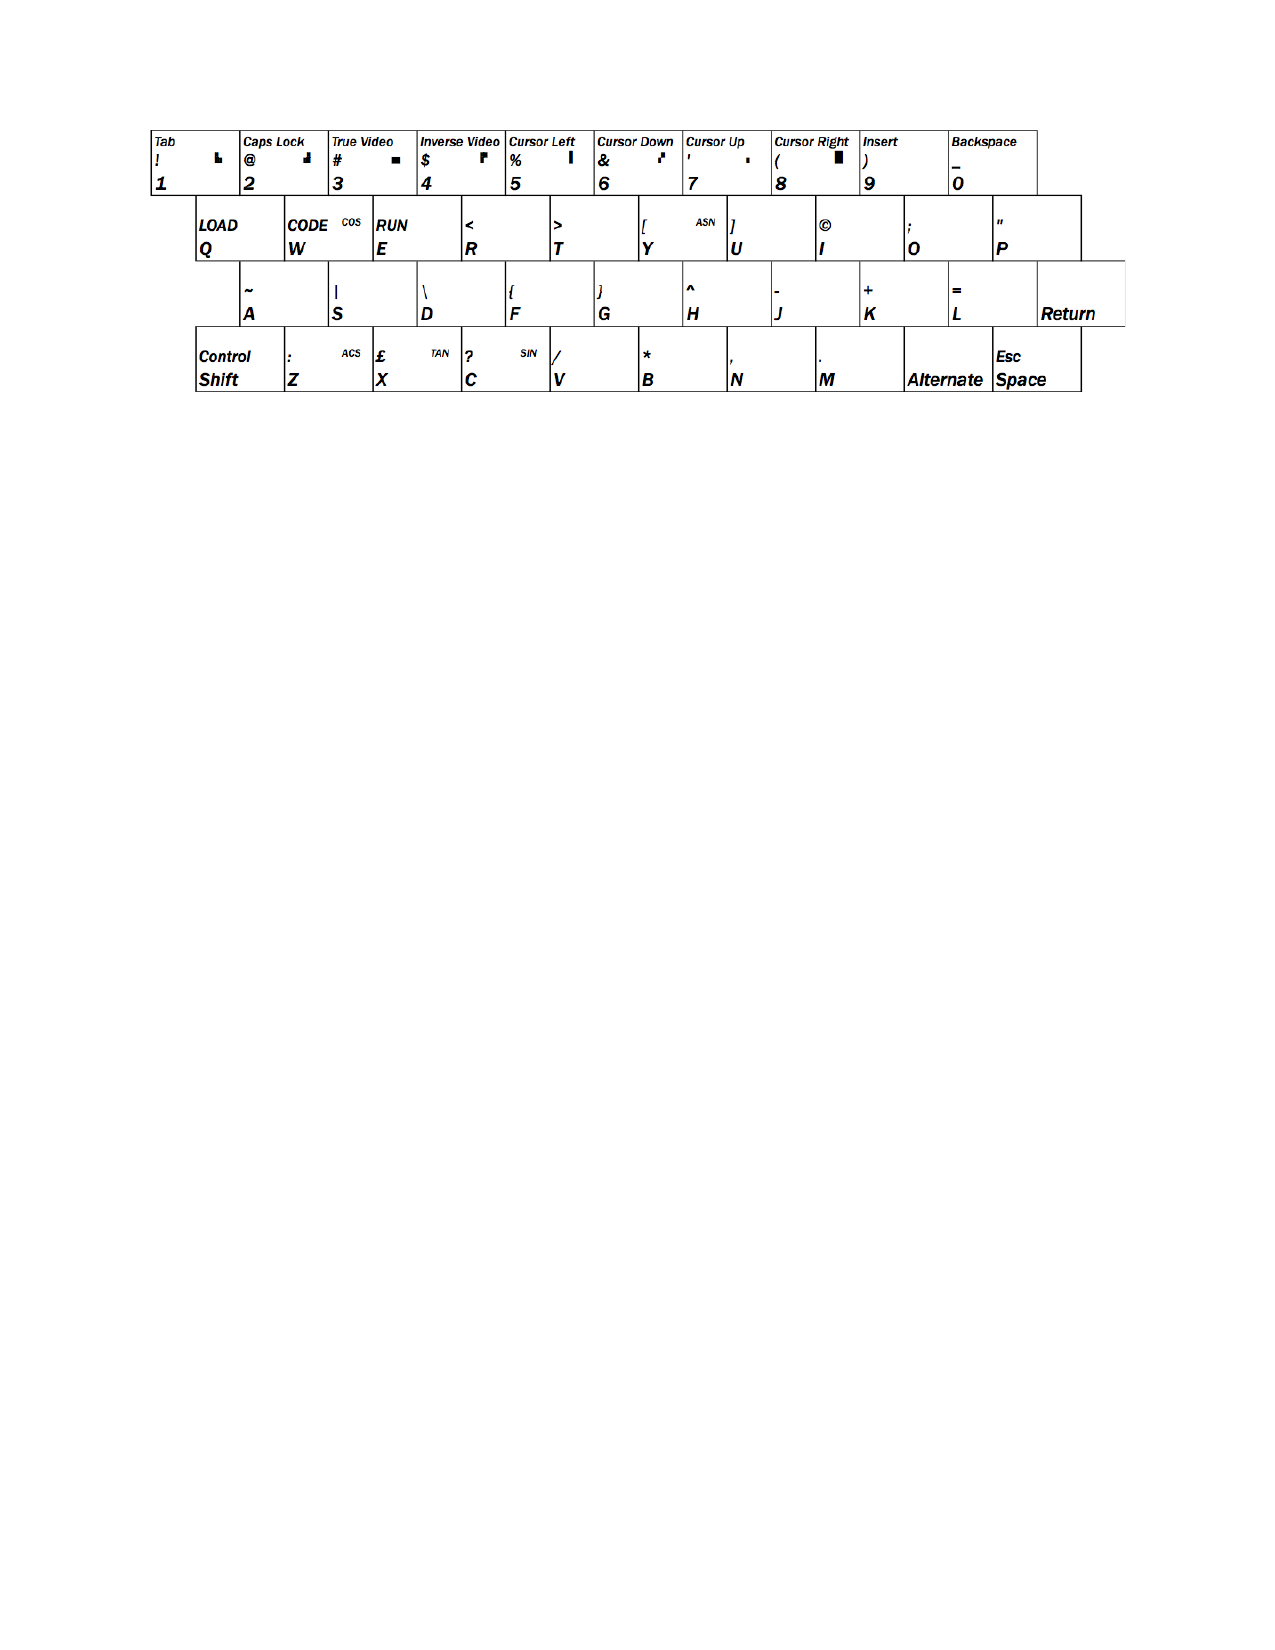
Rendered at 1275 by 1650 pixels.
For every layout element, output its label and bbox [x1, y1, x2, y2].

picture [150, 130, 1125, 392]
